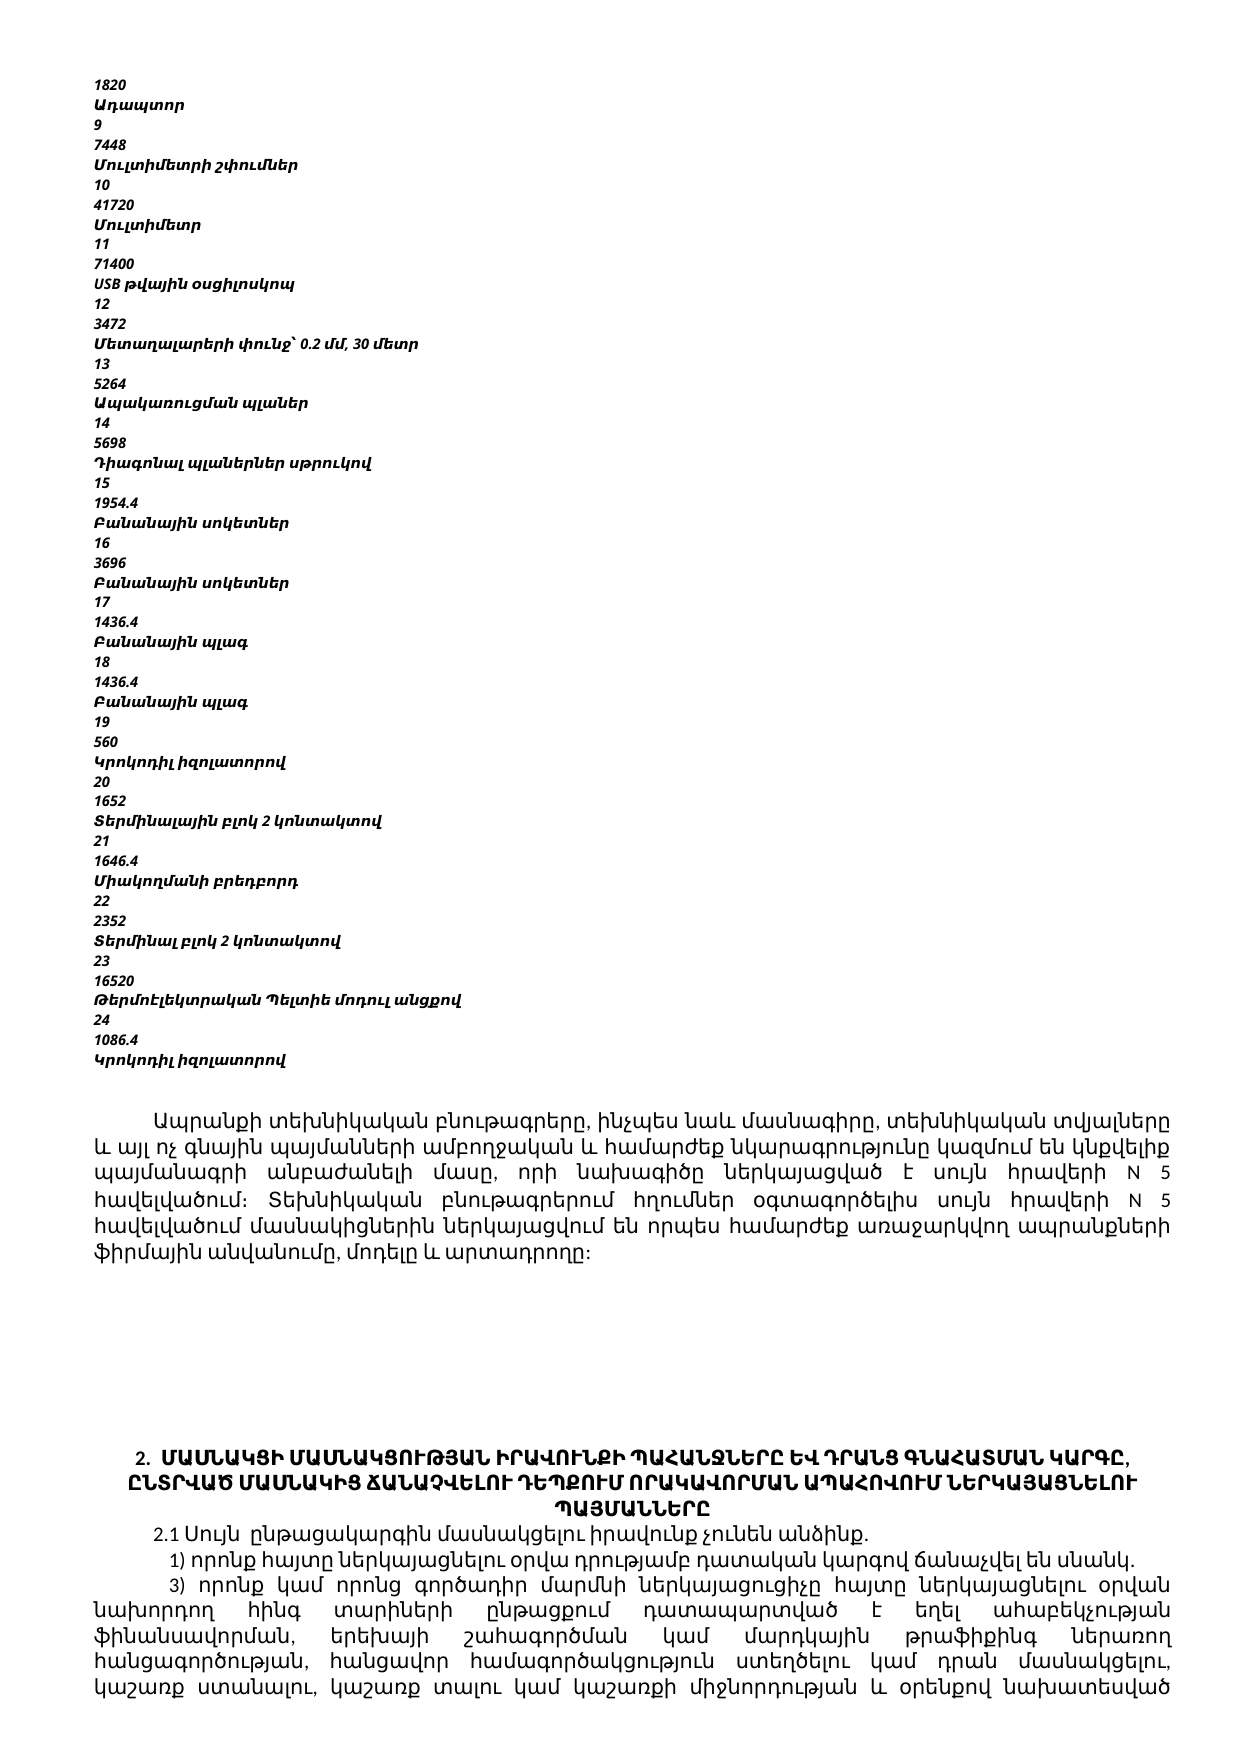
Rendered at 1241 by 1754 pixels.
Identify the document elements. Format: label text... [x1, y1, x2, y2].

text 2. ՄԱՍՆԱԿՑԻ ՄԱՍՆԱԿՑՈՒԹՅԱՆ ԻՐԱՎՈՒՆՔԻ ՊԱՀԱՆՋՆԵՐԸ ԵՎ ԴՐԱՆՑ ԳՆԱՀԱՏՄԱՆ ԿԱՐԳԸ, ԸՆՏՐՎԱԾ ՄԱՍՆԱԿԻՑ ՃԱՆԱՉՎԵԼՈՒ ԴԵՊՔՈՒՄ ՈՐԱԿԱՎՈՐՄԱՆ ԱՊԱՀՈՎՈՒՄ ՆԵՐԿԱՅԱՑՆԵԼՈՒ ՊԱՅՄԱՆՆԵՐԸ [94, 1445, 1171, 1521]
text Ապրանքի տեխնիկական բնութագրերը, ինչպես նաև մասնագիրը, տեխնիկական տվյալները և այլ ոչ գնային պայմանների ամբողջական և համարժեք նկարագրությունը կազմում են կնքվելիք պայմանագրի անբաժանելի մասը, որի նախագիծը ներկայացված է սույն հրավերի N 5 հավելվածում։ Տեխնիկական բնութագրերում հղումներ օգտագործելիս սույն հրավերի N 5 հավելվածում մասնակիցներին ներկայացվում են որպես համարժեք առաջարկվող ապրանքների ֆիրմային անվանումը, մոդելը և արտադրողը: [94, 1109, 1171, 1264]
text 1) որոնք հայտը ներկայացնելու օրվա դրությամբ դատական կարգով ճանաչվել են սնանկ. [94, 1547, 1171, 1572]
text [94, 1572, 1171, 1699]
text 2.1 Սույն ընթացակարգին մասնակցելու իրավունք չունեն անձինք. [94, 1521, 1171, 1547]
